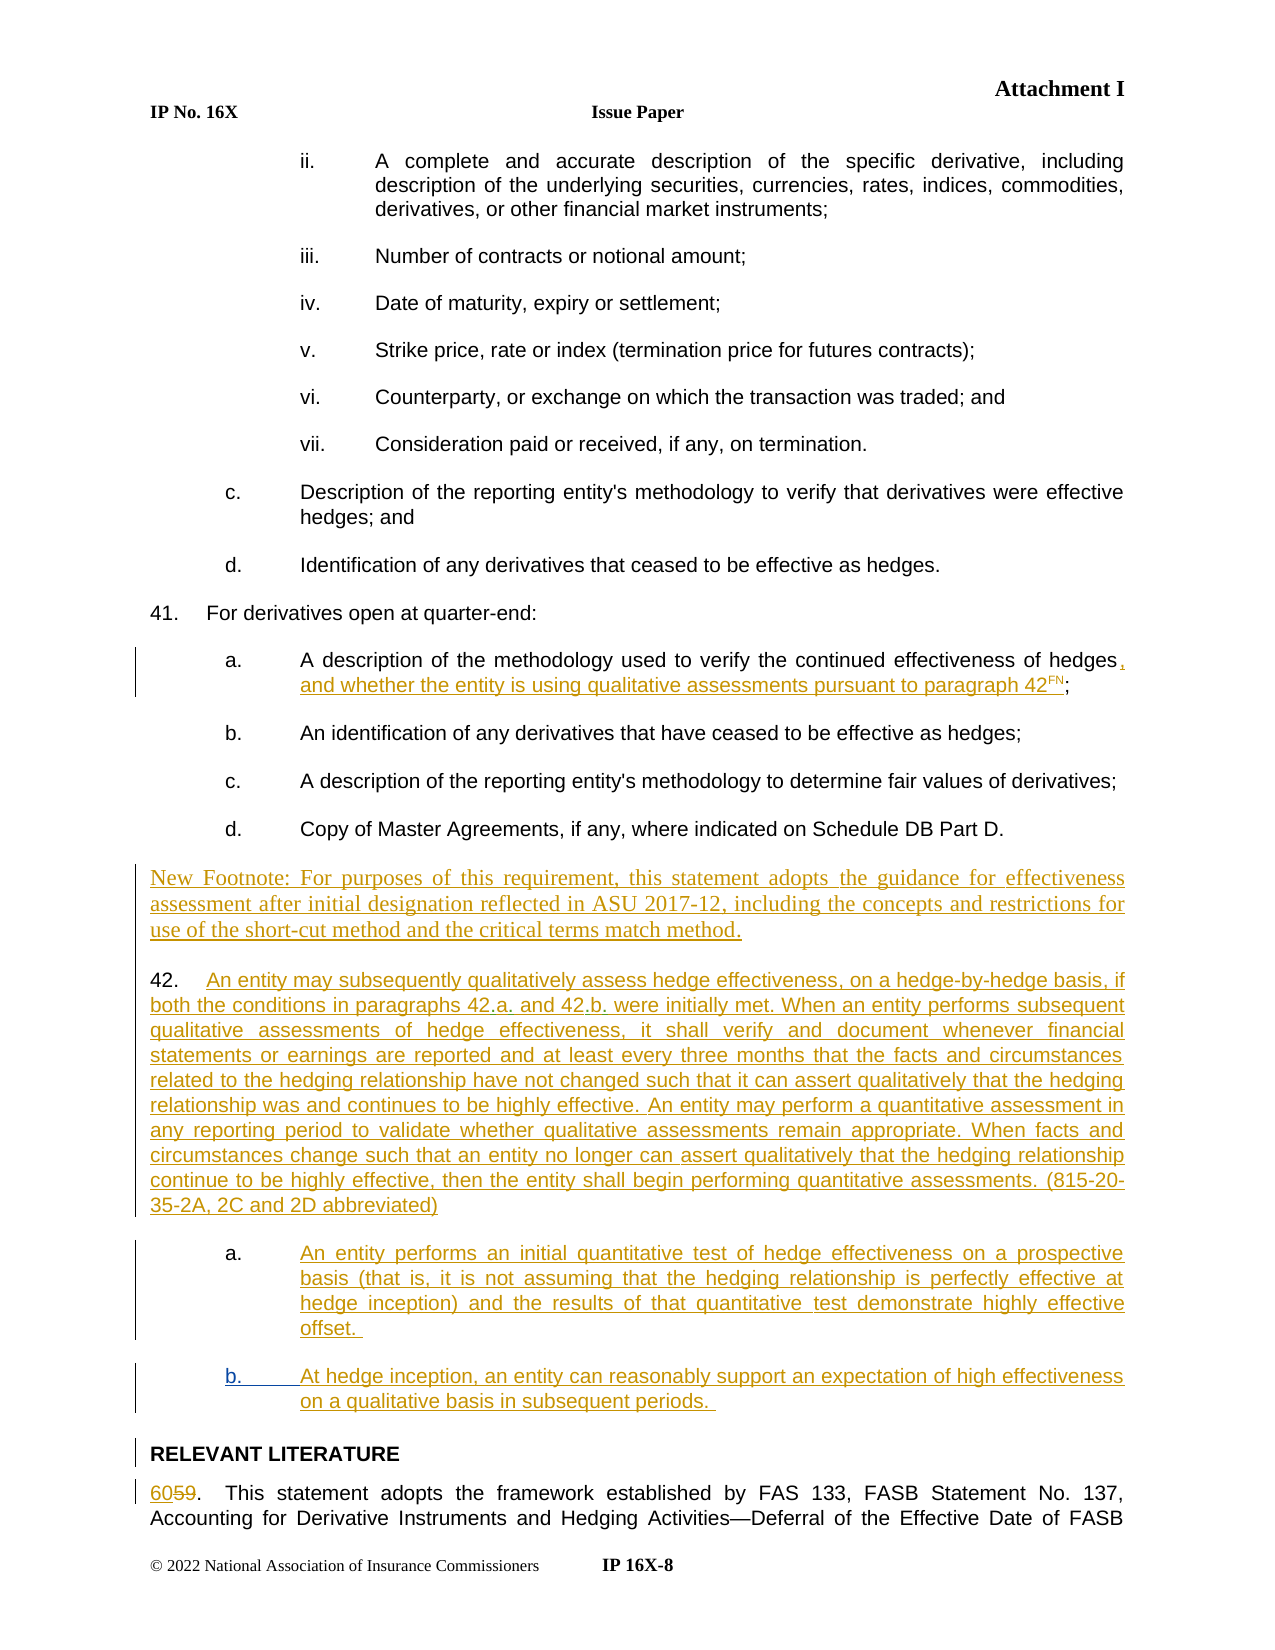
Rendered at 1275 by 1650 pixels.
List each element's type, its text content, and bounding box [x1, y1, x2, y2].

text a. A description of the methodology used to verify the continued effectiveness of hedges; [225, 647, 1125, 697]
text c. Description of the reporting entity's methodology to verify that derivatives were effective hedges; and [225, 478, 1125, 528]
text iv. Date of maturity, expiry or settlement; [300, 291, 1125, 315]
text v. Strike price, rate or index (termination price for futures contracts); [300, 338, 1125, 362]
list For derivatives open at quarter-end: [150, 599, 1125, 624]
text a. [225, 1240, 1125, 1340]
text ii. A complete and accurate description of the specific derivative, including description of the underlying securities, currencies, rates, indices, commodities, derivatives, or other financial market instruments; [300, 149, 1125, 221]
text vii. Consideration paid or received, if any, on termination. [300, 432, 1125, 456]
text vi. Counterparty, or exchange on which the transaction was traded; and [300, 385, 1125, 409]
text b. An identification of any derivatives that have ceased to be effective as hedges; [225, 720, 1125, 745]
text d. Copy of Master Agreements, if any, where indicated on Schedule DB Part D. [225, 816, 1125, 841]
text d. Identification of any derivatives that ceased to be effective as hedges. [225, 551, 1125, 576]
text iii. Number of contracts or notional amount; [300, 244, 1125, 268]
text c. A description of the reporting entity's methodology to determine fair values of derivatives; [225, 768, 1125, 793]
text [150, 1479, 1125, 1529]
subtitle Relevant Literature [150, 1438, 1125, 1467]
